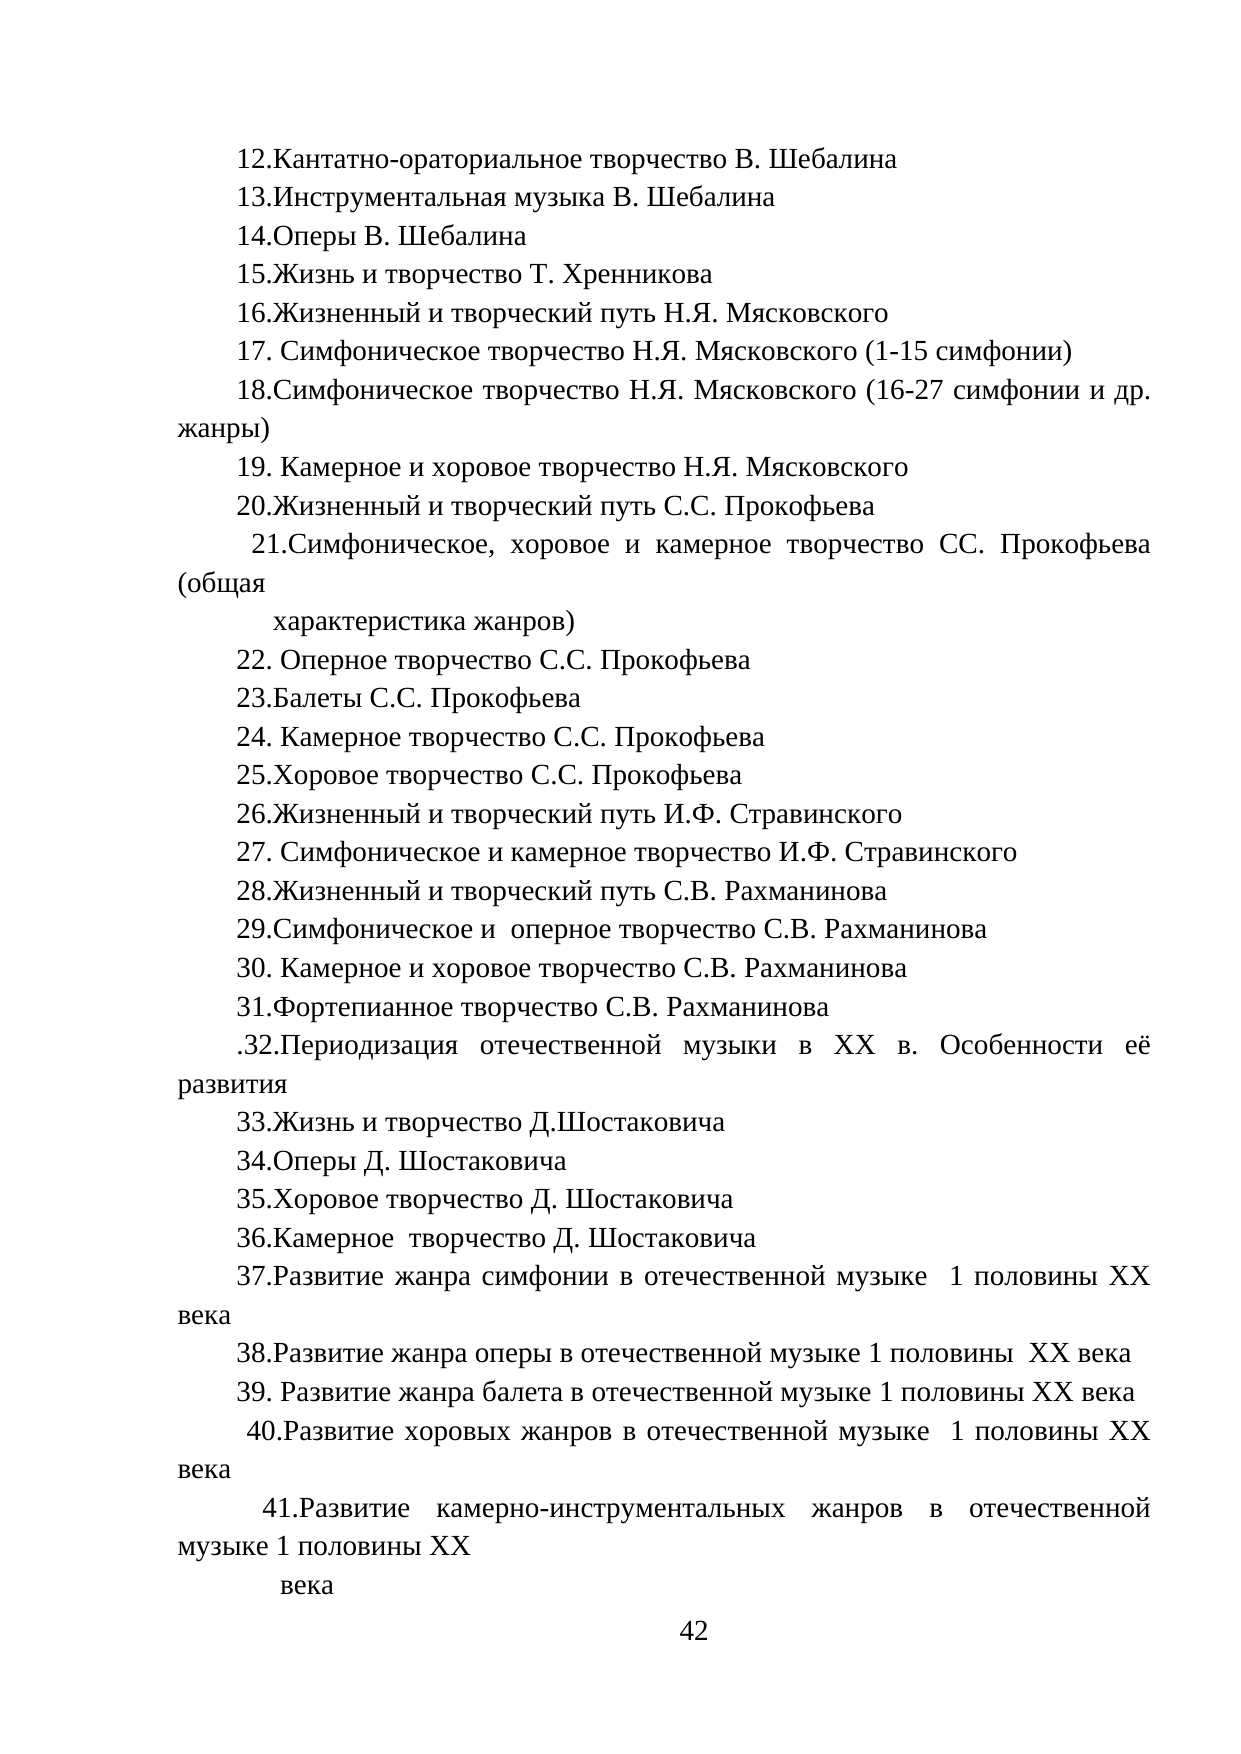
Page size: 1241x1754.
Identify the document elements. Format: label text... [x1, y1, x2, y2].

text 19. Камерное и хоровое творчество Н.Я. Мясковского [177, 449, 1152, 483]
text 29.Симфоническое и оперное творчество С.В. Рахманинова [177, 912, 1152, 945]
text 18.Симфоническое творчество Н.Я. Мясковского (16-27 симфонии и др. жанры) [177, 372, 1152, 444]
text 41.Развитие камерно-инструментальных жанров в отечественной музыке 1 половины ХХ [177, 1490, 1152, 1562]
text 13.Инструментальная музыка В. Шебалина [177, 179, 1152, 213]
text 40.Развитие хоровых жанров в отечественной музыке 1 половины ХХ века [177, 1413, 1152, 1485]
text 17. Симфоническое творчество Н.Я. Мясковского (1-15 симфонии) [177, 333, 1152, 367]
text века [177, 1567, 1152, 1600]
text .32.Периодизация отечественной музыки в ХХ в. Особенности её развития [177, 1027, 1152, 1099]
text характеристика жанров) [177, 603, 1152, 637]
text 25.Хоровое творчество С.С. Прокофьева [177, 757, 1152, 791]
text 38.Развитие жанра оперы в отечественной музыке 1 половины ХХ века [177, 1336, 1152, 1369]
text 33.Жизнь и творчество Д.Шостаковича [177, 1104, 1152, 1138]
text 14.Оперы В. Шебалина [177, 218, 1152, 251]
text 24. Камерное творчество С.С. Прокофьева [177, 719, 1152, 752]
text 12.Кантатно-ораториальное творчество В. Шебалина [177, 141, 1152, 174]
text 21.Симфоническое, хоровое и камерное творчество СС. Прокофьева (общая [177, 526, 1152, 598]
text 22. Оперное творчество С.С. Прокофьева [177, 642, 1152, 675]
text 23.Балеты С.С. Прокофьева [177, 680, 1152, 714]
text 15.Жизнь и творчество Т. Хренникова [177, 256, 1152, 290]
text 35.Хоровое творчество Д. Шостаковича [177, 1181, 1152, 1215]
text 36.Камерное творчество Д. Шостаковича [177, 1220, 1152, 1253]
text 28.Жизненный и творческий путь С.В. Рахманинова [177, 873, 1152, 907]
text 27. Симфоническое и камерное творчество И.Ф. Стравинского [177, 834, 1152, 868]
text 31.Фортепианное творчество С.В. Рахманинова [177, 989, 1152, 1022]
text 30. Камерное и хоровое творчество С.В. Рахманинова [177, 950, 1152, 984]
text 16.Жизненный и творческий путь Н.Я. Мясковского [177, 295, 1152, 328]
text 37.Развитие жанра симфонии в отечественной музыке 1 половины ХХ века [177, 1258, 1152, 1331]
text 26.Жизненный и творческий путь И.Ф. Стравинского [177, 796, 1152, 829]
text 20.Жизненный и творческий путь С.С. Прокофьева [177, 488, 1152, 521]
text 34.Оперы Д. Шостаковича [177, 1143, 1152, 1176]
text 39. Развитие жанра балета в отечественной музыке 1 половины ХХ века [177, 1374, 1152, 1408]
